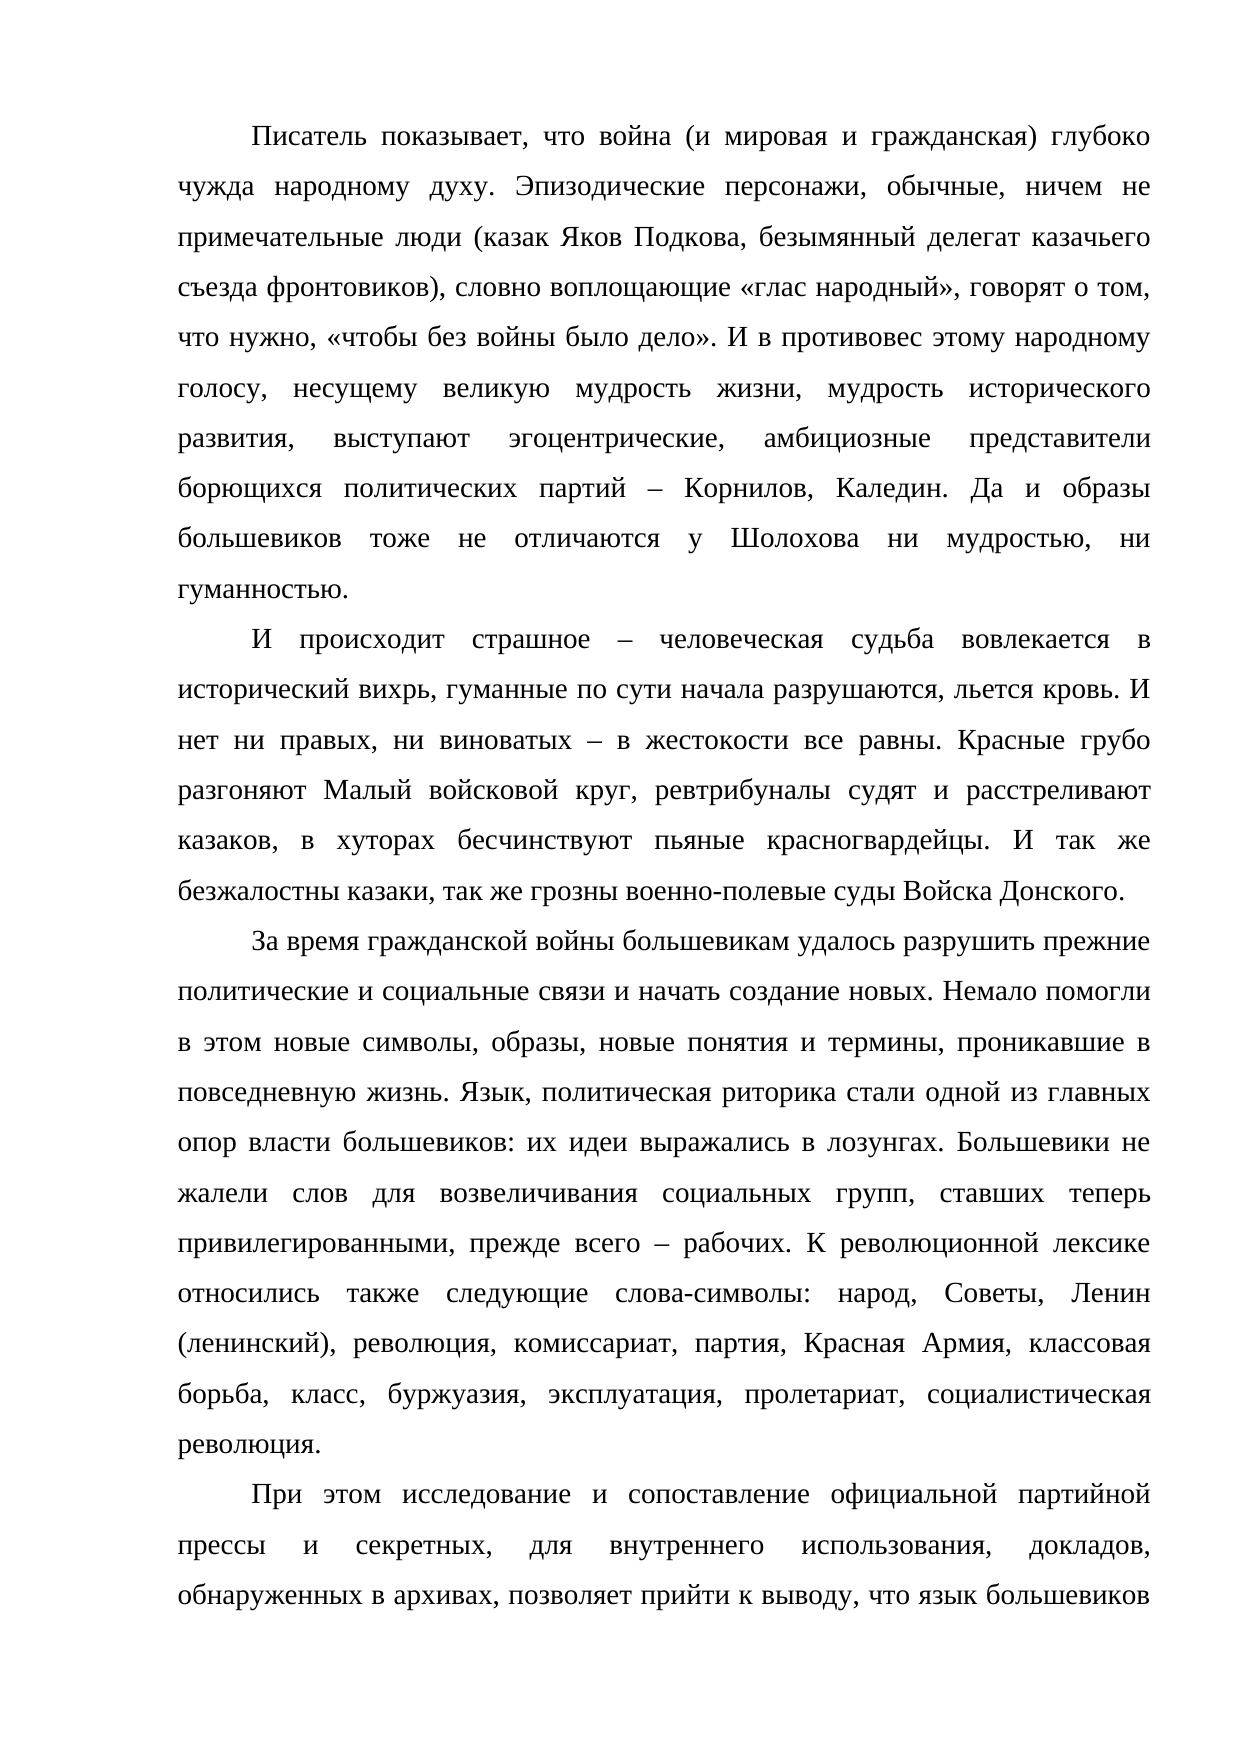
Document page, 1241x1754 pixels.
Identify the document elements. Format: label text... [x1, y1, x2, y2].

text И происходит страшное – человеческая судьба вовлекается в исторический вихрь, гуманные по сути начала разрушаются, льется кровь. И нет ни правых, ни виноватых – в жестокости все равны. Красные грубо разгоняют Малый войсковой круг, ревтрибуналы судят и расстреливают казаков, в хуторах бесчинствуют пьяные красногвардейцы. И так же безжалостны казаки, так же грозны военно-полевые суды Войска Донского. [177, 621, 1152, 906]
text За время гражданской войны большевикам удалось разрушить прежние политические и социальные связи и начать создание новых. Немало помогли в этом новые символы, образы, новые понятия и термины, проникавшие в повседневную жизнь. Язык, политическая риторика стали одной из главных опор власти большевиков: их идеи выражались в лозунгах. Большевики не жалели слов для возвеличивания социальных групп, ставших теперь привилегированными, прежде всего – рабочих. К революционной лексике относились также следующие слова-символы: народ, Советы, Ленин (ленинский), революция, комиссариат, партия, Красная Армия, классовая борьба, класс, буржуазия, эксплуатация, пролетариат, социалистическая революция. [177, 923, 1152, 1460]
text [177, 1477, 1152, 1611]
text Писатель показывает, что война (и мировая и гражданская) глубоко чужда народному духу. Эпизодические персонажи, обычные, ничем не примечательные люди (казак Яков Подкова, безымянный делегат казачьего съезда фронтовиков), словно воплощающие «глас народный», говорят о том, что нужно, «чтобы без войны было дело». И в противовес этому народному голосу, несущему великую мудрость жизни, мудрость исторического развития, выступают эгоцентрические, амбициозные представители борющихся политических партий – Корнилов, Каледин. Да и образы большевиков тоже не отличаются у Шолохова ни мудростью, ни гуманностью. [177, 118, 1152, 604]
